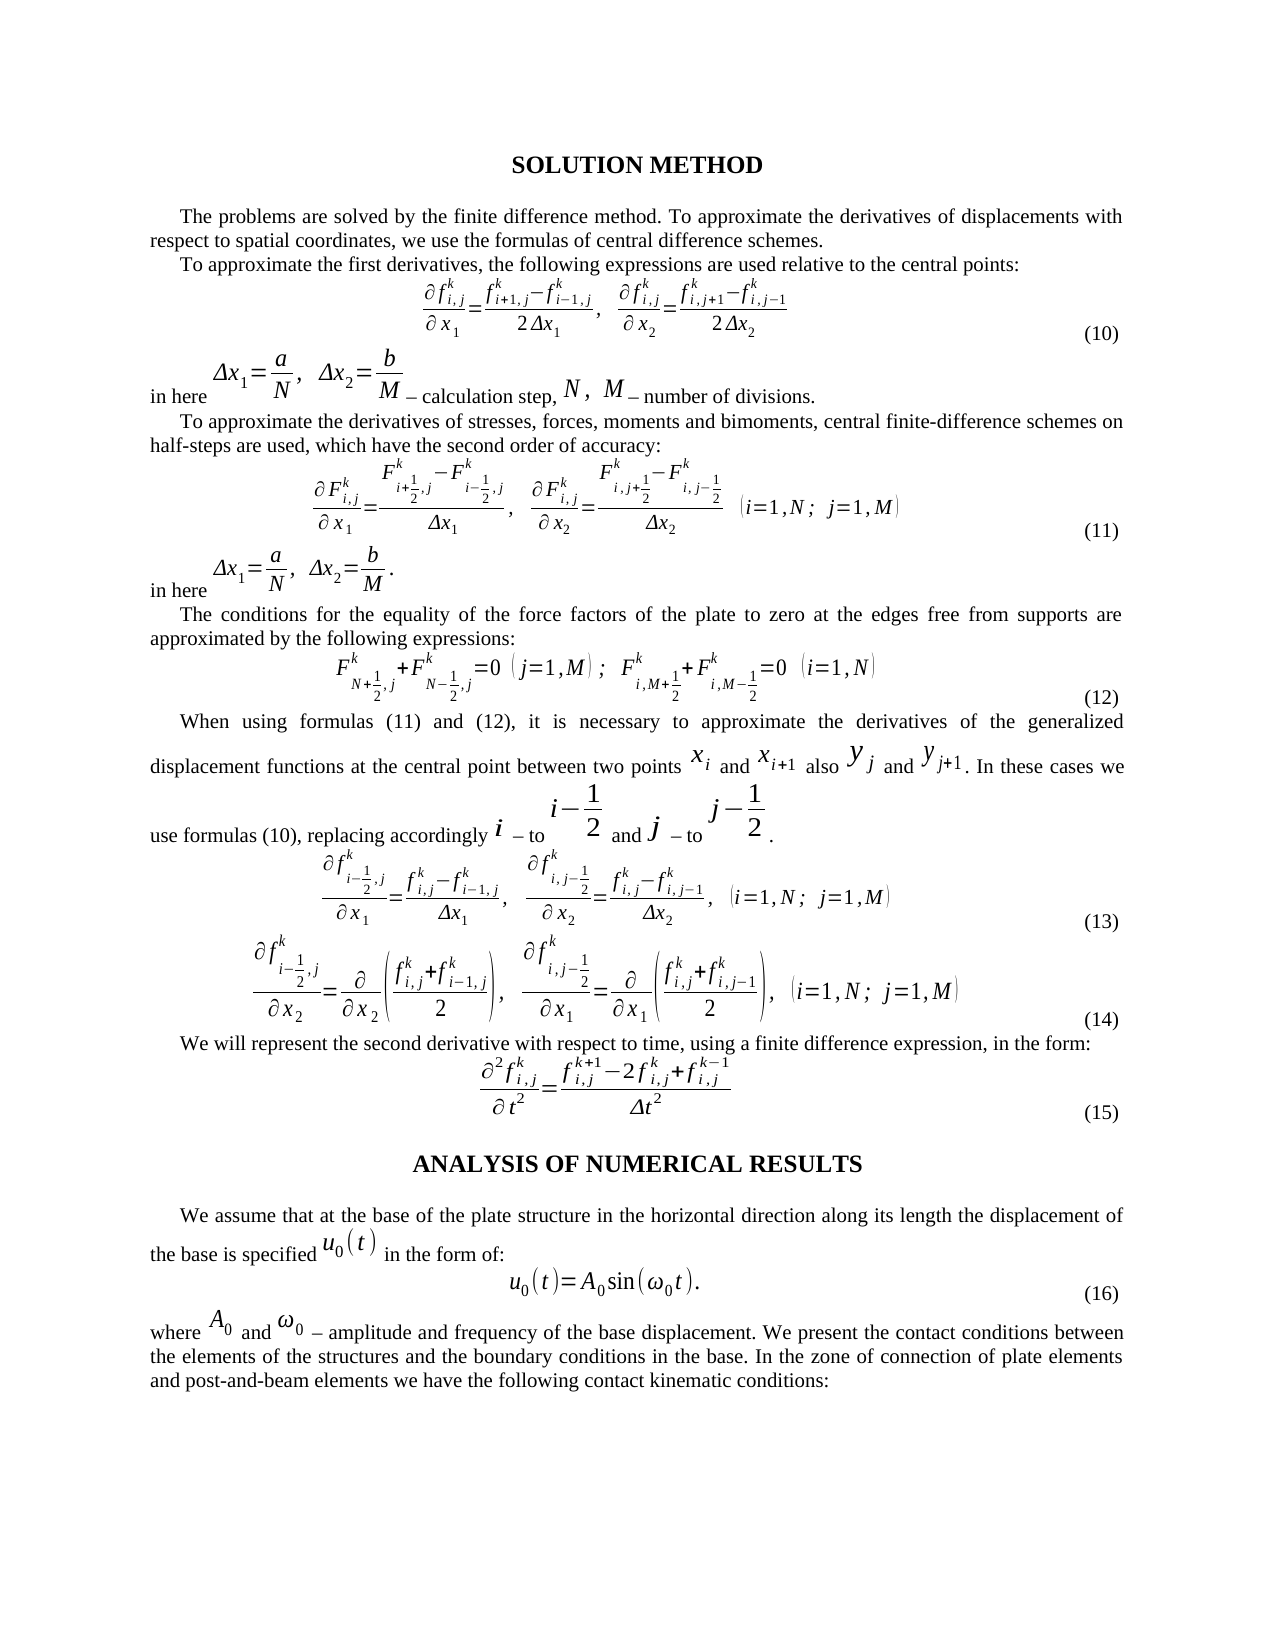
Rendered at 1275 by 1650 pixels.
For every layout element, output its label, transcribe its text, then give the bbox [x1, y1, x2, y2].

subtitle Solution method [150, 150, 1125, 179]
text (14) [150, 933, 1125, 1031]
text When using formulas (11) and (12), it is necessary to approximate the derivatives of the generalized displacement functions at the central point between two points and also and . In these cases we use formulas (10), replacing accordingly – to and – to . [150, 709, 1125, 847]
text (16) [150, 1266, 1125, 1305]
text (15) [150, 1055, 1125, 1124]
text To approximate the derivatives of stresses, forces, moments and bimoments, central finite-difference schemes on half-steps are used, which have the second order of accuracy: [150, 408, 1125, 457]
text (10) [150, 276, 1125, 344]
text To approximate the first derivatives, the following expressions are used relative to the central points: [150, 252, 1125, 276]
text We assume that at the base of the plate structure in the horizontal direction along its length the displacement of the base is specified in the form of: [150, 1203, 1125, 1266]
text where and – amplitude and frequency of the base displacement. We present the contact conditions between the elements of the structures and the boundary conditions in the base. In the zone of connection of plate elements and post-and-beam elements we have the following contact kinematic conditions: [150, 1305, 1125, 1392]
text We will represent the second derivative with respect to time, using a finite difference expression, in the form: [150, 1031, 1125, 1055]
text in here [150, 542, 1125, 602]
text The problems are solved by the finite difference method. To approximate the derivatives of displacements with respect to spatial coordinates, we use the formulas of central difference schemes. [150, 204, 1125, 252]
subtitle ANALYSIS OF NUMERICAL RESULTS [150, 1149, 1125, 1178]
text in here – calculation step, – number of divisions. [150, 344, 1125, 408]
text (13) [150, 847, 1125, 933]
text The conditions for the equality of the force factors of the plate to zero at the edges free from supports are approximated by the following expressions: [150, 602, 1125, 650]
text (11) [150, 457, 1125, 542]
text (12) [150, 650, 1125, 709]
